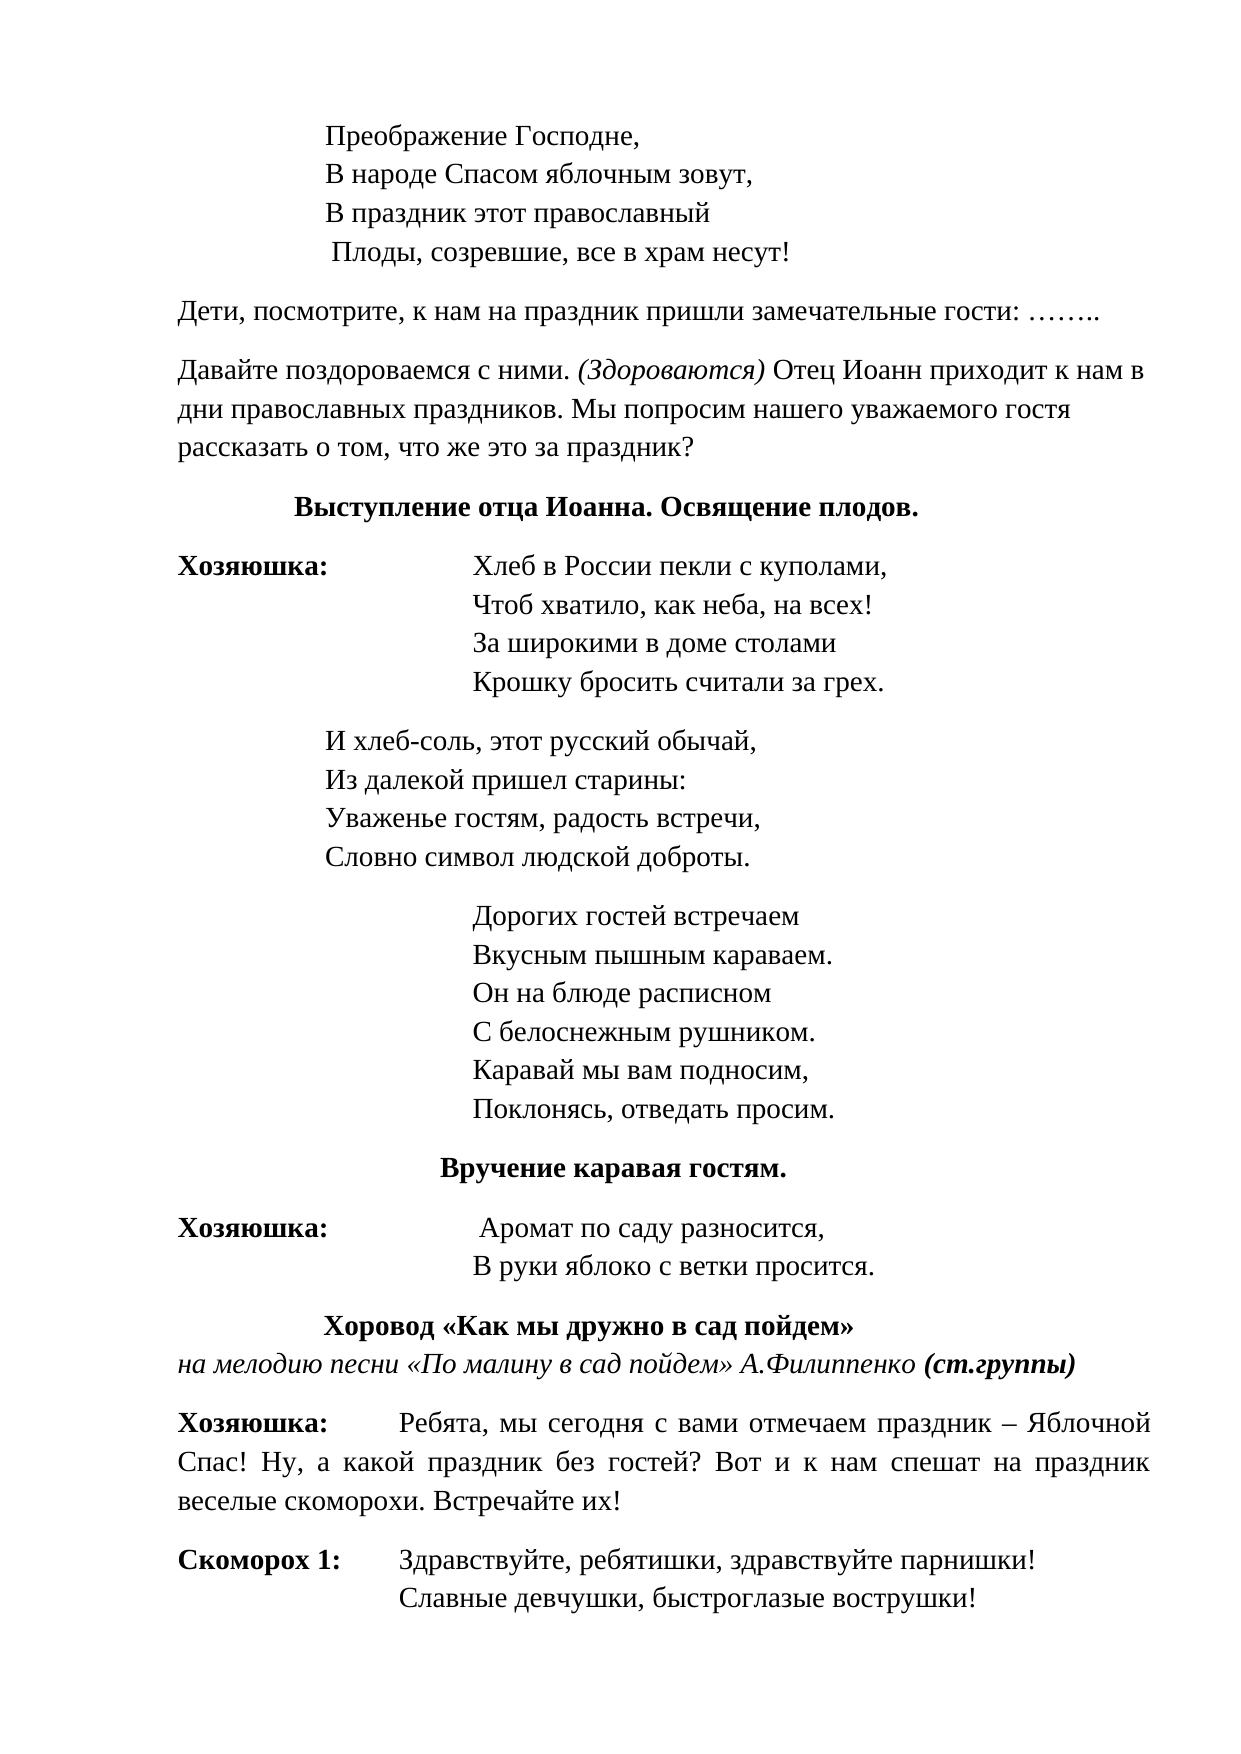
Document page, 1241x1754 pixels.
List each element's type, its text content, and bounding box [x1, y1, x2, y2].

text Скоморох 1: Здравствуйте, ребятишки, здравствуйте парнишки! Славные девчушки, быстроглазые вострушки! [177, 1542, 1152, 1614]
text Выступление отца Иоанна. Освящение плодов. [177, 489, 1152, 522]
text Хозяюшка: Хлеб в России пекли с куполами, Чтоб хватило, как неба, на всех! За широкими в доме столами Крошку бросить считали за грех. [177, 548, 1152, 697]
text Хозяюшка: Ребята, мы сегодня с вами отмечаем праздник – Яблочной Спас! Ну, а какой праздник без гостей? Вот и к нам спешат на праздник веселые скоморохи. Встречайте их! [177, 1406, 1152, 1516]
text Дети, посмотрите, к нам на праздник пришли замечательные гости: …….. [177, 293, 1152, 327]
text И хлеб-соль, этот русский обычай, Из далекой пришел старины: Уваженье гостям, радость встречи, Словно символ людской доброты. [177, 723, 1152, 872]
text Вручение каравая гостям. [177, 1150, 1152, 1184]
text Преображение Господне, В народе Спасом яблочным зовут, В праздник этот православный Плоды, созревшие, все в храм несут! [177, 118, 1152, 267]
text Хозяюшка: Аромат по саду разносится, В руки яблоко с ветки просится. [177, 1210, 1152, 1282]
text Хоровод «Как мы дружно в сад пойдем» на мелодию песни «По малину в сад пойдем» А.Филиппенко (ст.группы) [177, 1308, 1152, 1380]
text Давайте поздороваемся с ними. (Здороваются) Отец Иоанн приходит к нам в дни православных праздников. Мы попросим нашего уважаемого гостя рассказать о том, что же это за праздник? [177, 352, 1152, 463]
text Дорогих гостей встречаем Вкусным пышным караваем. Он на блюде расписном С белоснежным рушником. Каравай мы вам подносим, Поклонясь, отведать просим. [177, 898, 1152, 1124]
